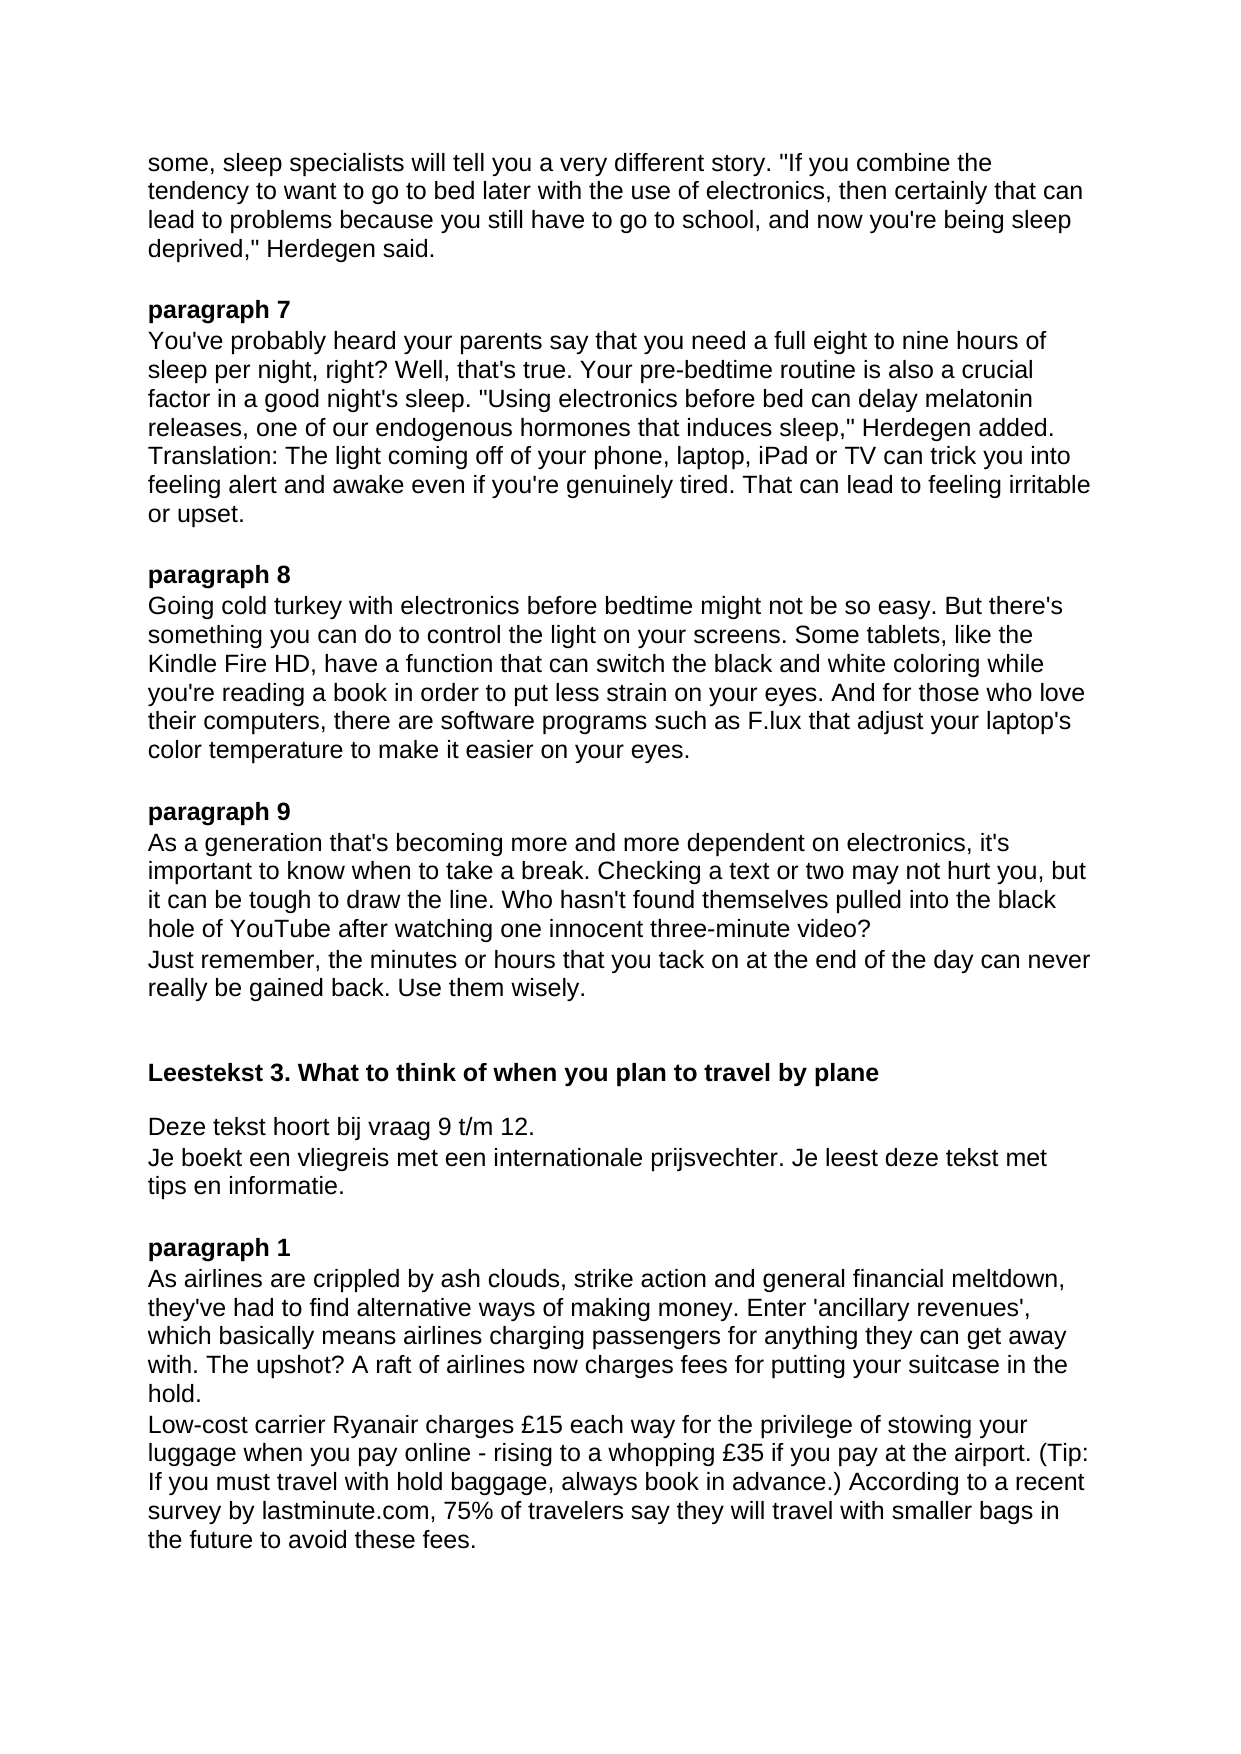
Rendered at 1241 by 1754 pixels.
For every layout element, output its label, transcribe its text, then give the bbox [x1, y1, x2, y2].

text paragraph 7 [148, 296, 1093, 324]
text paragraph 1 [148, 1233, 1093, 1262]
text As a generation that's becoming more and more dependent on electronics, it's important to know when to take a break. Checking a text or two may not hurt you, but it can be tough to draw the line. Who hasn't found themselves pulled into the black hole of YouTube after watching one innocent three-minute video? [148, 828, 1093, 943]
text Deze tekst hoort bij vraag 9 t/m 12. [148, 1112, 1093, 1141]
text paragraph 9 [148, 797, 1093, 826]
subtitle Leestekst 3. What to think of when you plan to travel by plane [148, 1058, 1093, 1087]
text As airlines are crippled by ash clouds, strike action and general financial meltdown, they've had to find alternative ways of making money. Enter 'ancillary revenues', which basically means airlines charging passengers for anything they can get away with. The upshot? A raft of airlines now charges fees for putting your suitcase in the hold. [148, 1264, 1093, 1408]
text You've probably heard your parents say that you need a full eight to nine hours of sleep per night, right? Well, that's true. Your pre-bedtime routine is also a crucial factor in a good night's sleep. "Using electronics before bed can delay melatonin releases, one of our endogenous hormones that induces sleep," Herdegen added. Translation: The light coming off of your phone, laptop, iPad or TV can trick you into feeling alert and awake even if you're genuinely tired. That can lead to feeling irritable or upset. [148, 326, 1093, 528]
text Just remember, the minutes or hours that you tack on at the end of the day can never really be gained back. Use them wisely. [148, 945, 1093, 1002]
text Going cold turkey with electronics before bedtime might not be so easy. But there's something you can do to control the light on your screens. Some tablets, like the Kindle Fire HD, have a function that can switch the black and white coloring while you're reading a book in order to put less strain on your eyes. And for those who love their computers, there are software programs such as F.lux that adjust your laptop's color temperature to make it easier on your eyes. [148, 591, 1093, 764]
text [148, 148, 1093, 263]
text Je boekt een vliegreis met een internationale prijsvechter. Je leest deze tekst met tips en informatie. [148, 1143, 1093, 1200]
text paragraph 8 [148, 561, 1093, 589]
text Low-cost carrier Ryanair charges £15 each way for the privilege of stowing your luggage when you pay online - rising to a whopping £35 if you pay at the airport. (Tip: If you must travel with hold baggage, always book in advance.) According to a recent survey by lastminute.com, 75% of travelers say they will travel with smaller bags in the future to avoid these fees. [148, 1410, 1093, 1553]
